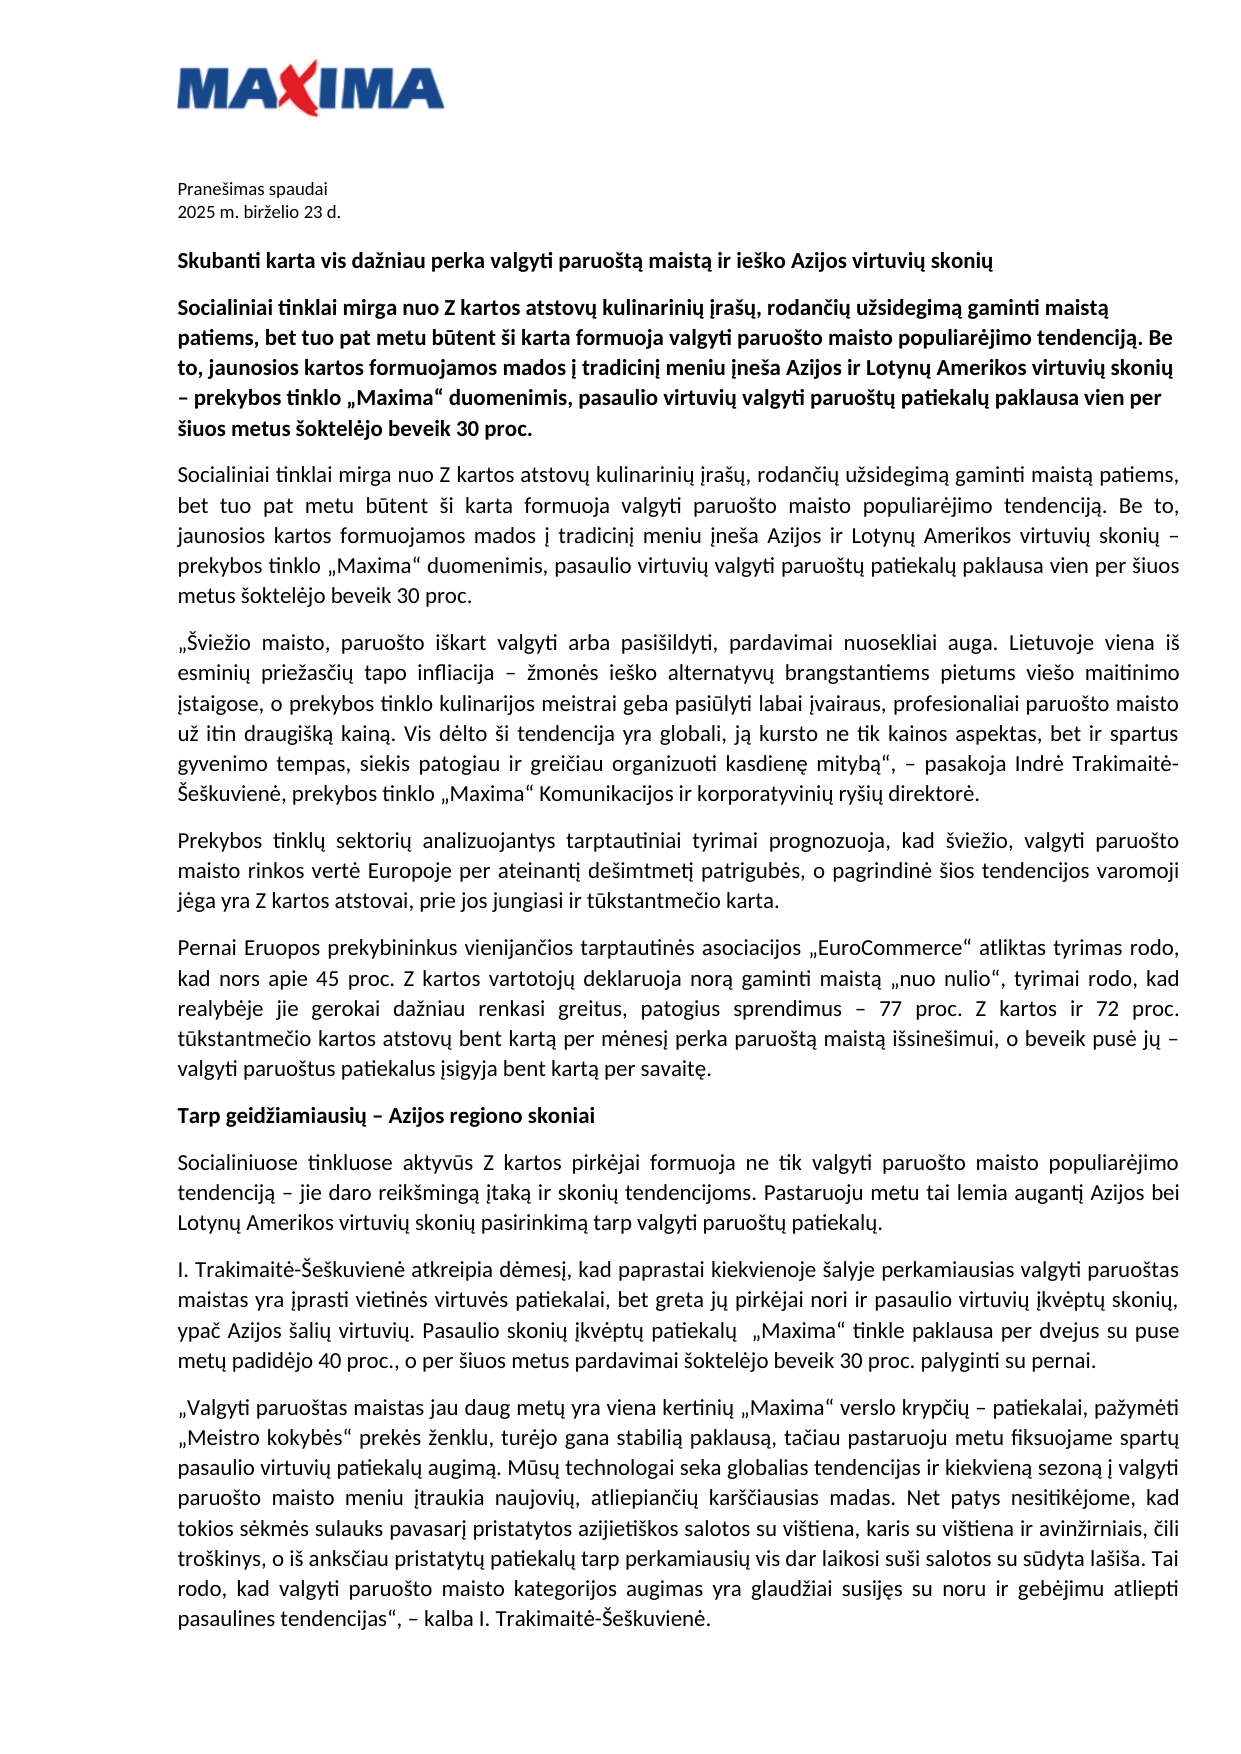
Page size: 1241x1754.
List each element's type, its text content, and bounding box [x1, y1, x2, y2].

text Tarp geidžiamiausių – Azijos regiono skoniai [177, 1101, 1181, 1129]
text Socialiniai tinklai mirga nuo Z kartos atstovų kulinarinių įrašų, rodančių užsidegimą gaminti maistą patiems, bet tuo pat metu būtent ši karta formuoja valgyti paruošto maisto populiarėjimo tendenciją. Be to, jaunosios kartos formuojamos mados į tradicinį meniu įneša Azijos ir Lotynų Amerikos virtuvių skonių – prekybos tinklo „Maxima“ duomenimis, pasaulio virtuvių valgyti paruoštų patiekalų paklausa vien per šiuos metus šoktelėjo beveik 30 proc. [177, 461, 1181, 609]
picture [177, 59, 445, 118]
text „Šviežio maisto, paruošto iškart valgyti arba pasišildyti, pardavimai nuosekliai auga. Lietuvoje viena iš esminių priežasčių tapo infliacija – žmonės ieško alternatyvų brangstantiems pietums viešo maitinimo įstaigose, o prekybos tinklo kulinarijos meistrai geba pasiūlyti labai įvairaus, profesionaliai paruošto maisto už itin draugišką kainą. Vis dėlto ši tendencija yra globali, ją kursto ne tik kainos aspektas, bet ir spartus gyvenimo tempas, siekis patogiau ir greičiau organizuoti kasdienę mitybą“, – pasakoja Indrė Trakimaitė-Šeškuvienė, prekybos tinklo „Maxima“ Komunikacijos ir korporatyvinių ryšių direktorė. [177, 628, 1181, 807]
text Prekybos tinklų sektorių analizuojantys tarptautiniai tyrimai prognozuoja, kad šviežio, valgyti paruošto maisto rinkos vertė Europoje per ateinantį dešimtmetį patrigubės, o pagrindinė šios tendencijos varomoji jėga yra Z kartos atstovai, prie jos jungiasi ir tūkstantmečio karta. [177, 826, 1181, 914]
text Pernai Eruopos prekybininkus vienijančios tarptautinės asociacijos „EuroCommerce“ atliktas tyrimas rodo, kad nors apie 45 proc. Z kartos vartotojų deklaruoja norą gaminti maistą „nuo nulio“, tyrimai rodo, kad realybėje jie gerokai dažniau renkasi greitus, patogius sprendimus – 77 proc. Z kartos ir 72 proc. tūkstantmečio kartos atstovų bent kartą per mėnesį perka paruoštą maistą išsinešimui, o beveik pusė jų – valgyti paruoštus patiekalus įsigyja bent kartą per savaitę. [177, 933, 1181, 1082]
text Socialiniuose tinkluose aktyvūs Z kartos pirkėjai formuoja ne tik valgyti paruošto maisto populiarėjimo tendenciją – jie daro reikšmingą įtaką ir skonių tendencijoms. Pastaruoju metu tai lemia augantį Azijos bei Lotynų Amerikos virtuvių skonių pasirinkimą tarp valgyti paruoštų patiekalų. [177, 1148, 1181, 1236]
text Skubanti karta vis dažniau perka valgyti paruoštą maistą ir ieško Azijos virtuvių skonių [177, 246, 1181, 274]
text Socialiniai tinklai mirga nuo Z kartos atstovų kulinarinių įrašų, rodančių užsidegimą gaminti maistą patiems, bet tuo pat metu būtent ši karta formuoja valgyti paruošto maisto populiarėjimo tendenciją. Be to, jaunosios kartos formuojamos mados į tradicinį meniu įneša Azijos ir Lotynų Amerikos virtuvių skonių – prekybos tinklo „Maxima“ duomenimis, pasaulio virtuvių valgyti paruoštų patiekalų paklausa vien per šiuos metus šoktelėjo beveik 30 proc. [177, 293, 1181, 442]
text „Valgyti paruoštas maistas jau daug metų yra viena kertinių „Maxima“ verslo krypčių – patiekalai, pažymėti „Meistro kokybės“ prekės ženklu, turėjo gana stabilią paklausą, tačiau pastaruoju metu fiksuojame spartų pasaulio virtuvių patiekalų augimą. Mūsų technologai seka globalias tendencijas ir kiekvieną sezoną į valgyti paruošto maisto meniu įtraukia naujovių, atliepiančių karščiausias madas. Net patys nesitikėjome, kad tokios sėkmės sulauks pavasarį pristatytos azijietiškos salotos su vištiena, karis su vištiena ir avinžirniais, čili troškinys, o iš anksčiau pristatytų patiekalų tarp perkamiausių vis dar laikosi suši salotos su sūdyta lašiša. Tai rodo, kad valgyti paruošto maisto kategorijos augimas yra glaudžiai susijęs su noru ir gebėjimu atliepti pasaulines tendencijas“, – kalba I. Trakimaitė-Šeškuvienė. [177, 1393, 1181, 1632]
text I. Trakimaitė-Šeškuvienė atkreipia dėmesį, kad paprastai kiekvienoje šalyje perkamiausias valgyti paruoštas maistas yra įprasti vietinės virtuvės patiekalai, bet greta jų pirkėjai nori ir pasaulio virtuvių įkvėptų skonių, ypač Azijos šalių virtuvių. Pasaulio skonių įkvėptų patiekalų „Maxima“ tinkle paklausa per dvejus su puse metų padidėjo 40 proc., o per šiuos metus pardavimai šoktelėjo beveik 30 proc. palyginti su pernai. [177, 1255, 1181, 1374]
text Pranešimas spaudai [177, 177, 1181, 200]
text 2025 m. birželio 23 d. [177, 200, 1181, 223]
